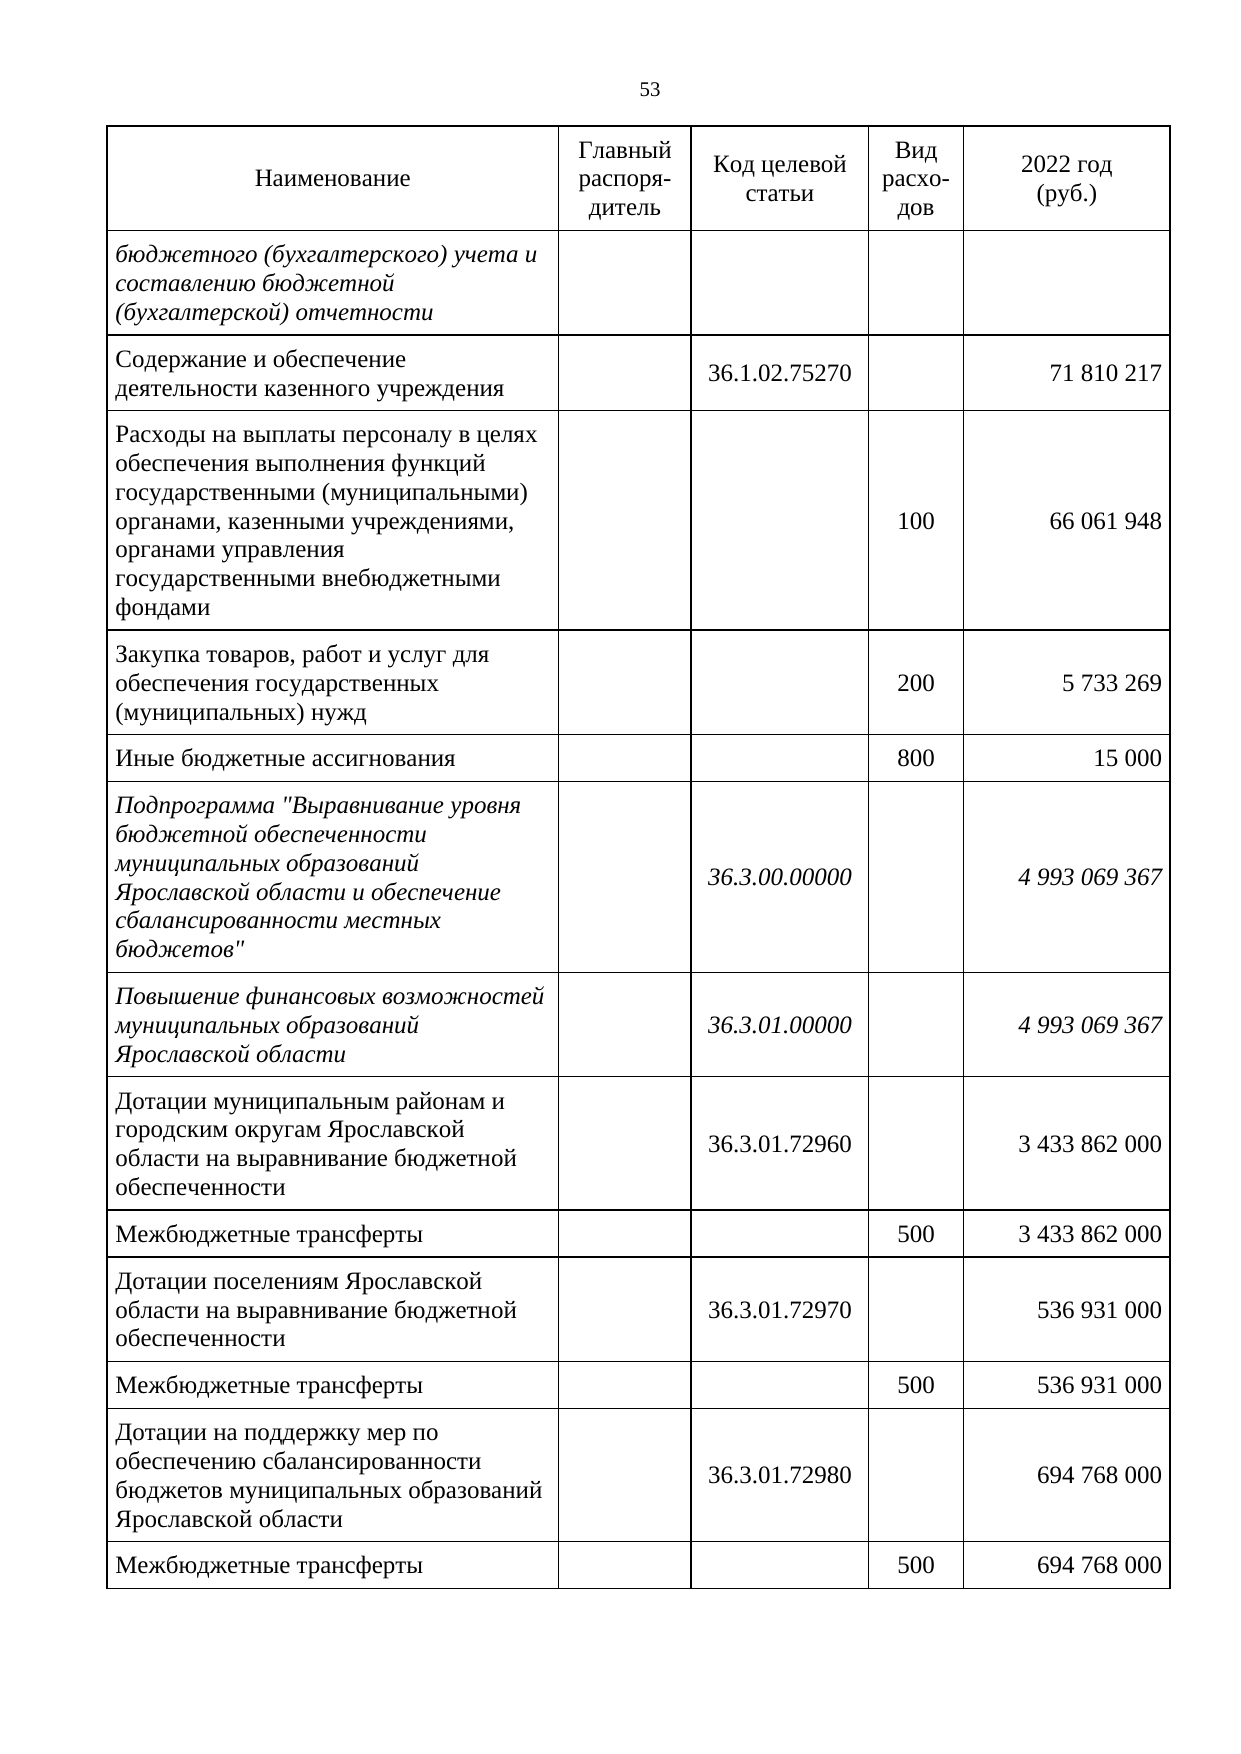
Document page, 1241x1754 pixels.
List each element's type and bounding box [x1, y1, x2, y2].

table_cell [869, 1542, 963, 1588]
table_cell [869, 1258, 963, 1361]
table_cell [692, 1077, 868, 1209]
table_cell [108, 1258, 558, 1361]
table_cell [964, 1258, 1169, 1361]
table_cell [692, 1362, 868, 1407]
table_header [869, 127, 963, 229]
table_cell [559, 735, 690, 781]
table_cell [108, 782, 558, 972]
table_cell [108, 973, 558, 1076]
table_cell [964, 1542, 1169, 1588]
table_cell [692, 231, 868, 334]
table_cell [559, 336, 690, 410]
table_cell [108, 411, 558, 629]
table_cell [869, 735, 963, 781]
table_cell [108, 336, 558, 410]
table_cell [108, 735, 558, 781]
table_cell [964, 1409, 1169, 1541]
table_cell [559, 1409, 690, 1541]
table_header [108, 127, 558, 229]
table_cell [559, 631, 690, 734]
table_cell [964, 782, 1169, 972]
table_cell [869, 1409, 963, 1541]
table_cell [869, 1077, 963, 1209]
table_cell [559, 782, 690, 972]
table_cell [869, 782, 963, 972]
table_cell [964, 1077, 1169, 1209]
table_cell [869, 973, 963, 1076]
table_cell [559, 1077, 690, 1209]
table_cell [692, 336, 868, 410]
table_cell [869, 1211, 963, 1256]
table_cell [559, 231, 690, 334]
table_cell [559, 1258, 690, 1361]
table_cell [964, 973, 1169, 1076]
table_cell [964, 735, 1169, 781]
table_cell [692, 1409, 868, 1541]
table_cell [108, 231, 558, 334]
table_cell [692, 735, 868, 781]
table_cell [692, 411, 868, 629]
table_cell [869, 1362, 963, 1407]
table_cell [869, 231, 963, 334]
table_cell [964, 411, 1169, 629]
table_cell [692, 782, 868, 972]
table_header [559, 127, 690, 229]
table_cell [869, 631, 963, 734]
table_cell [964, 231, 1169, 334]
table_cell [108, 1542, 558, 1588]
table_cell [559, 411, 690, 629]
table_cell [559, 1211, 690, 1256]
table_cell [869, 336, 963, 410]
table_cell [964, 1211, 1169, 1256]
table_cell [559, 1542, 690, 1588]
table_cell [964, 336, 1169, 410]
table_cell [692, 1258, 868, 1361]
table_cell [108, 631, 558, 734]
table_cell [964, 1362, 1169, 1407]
table_header [692, 127, 868, 229]
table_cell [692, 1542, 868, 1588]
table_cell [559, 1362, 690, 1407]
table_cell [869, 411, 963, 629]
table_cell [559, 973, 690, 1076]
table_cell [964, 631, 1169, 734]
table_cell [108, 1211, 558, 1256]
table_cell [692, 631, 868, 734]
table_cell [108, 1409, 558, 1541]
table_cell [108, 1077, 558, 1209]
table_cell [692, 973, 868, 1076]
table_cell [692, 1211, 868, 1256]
table_header [964, 127, 1169, 229]
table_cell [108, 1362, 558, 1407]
